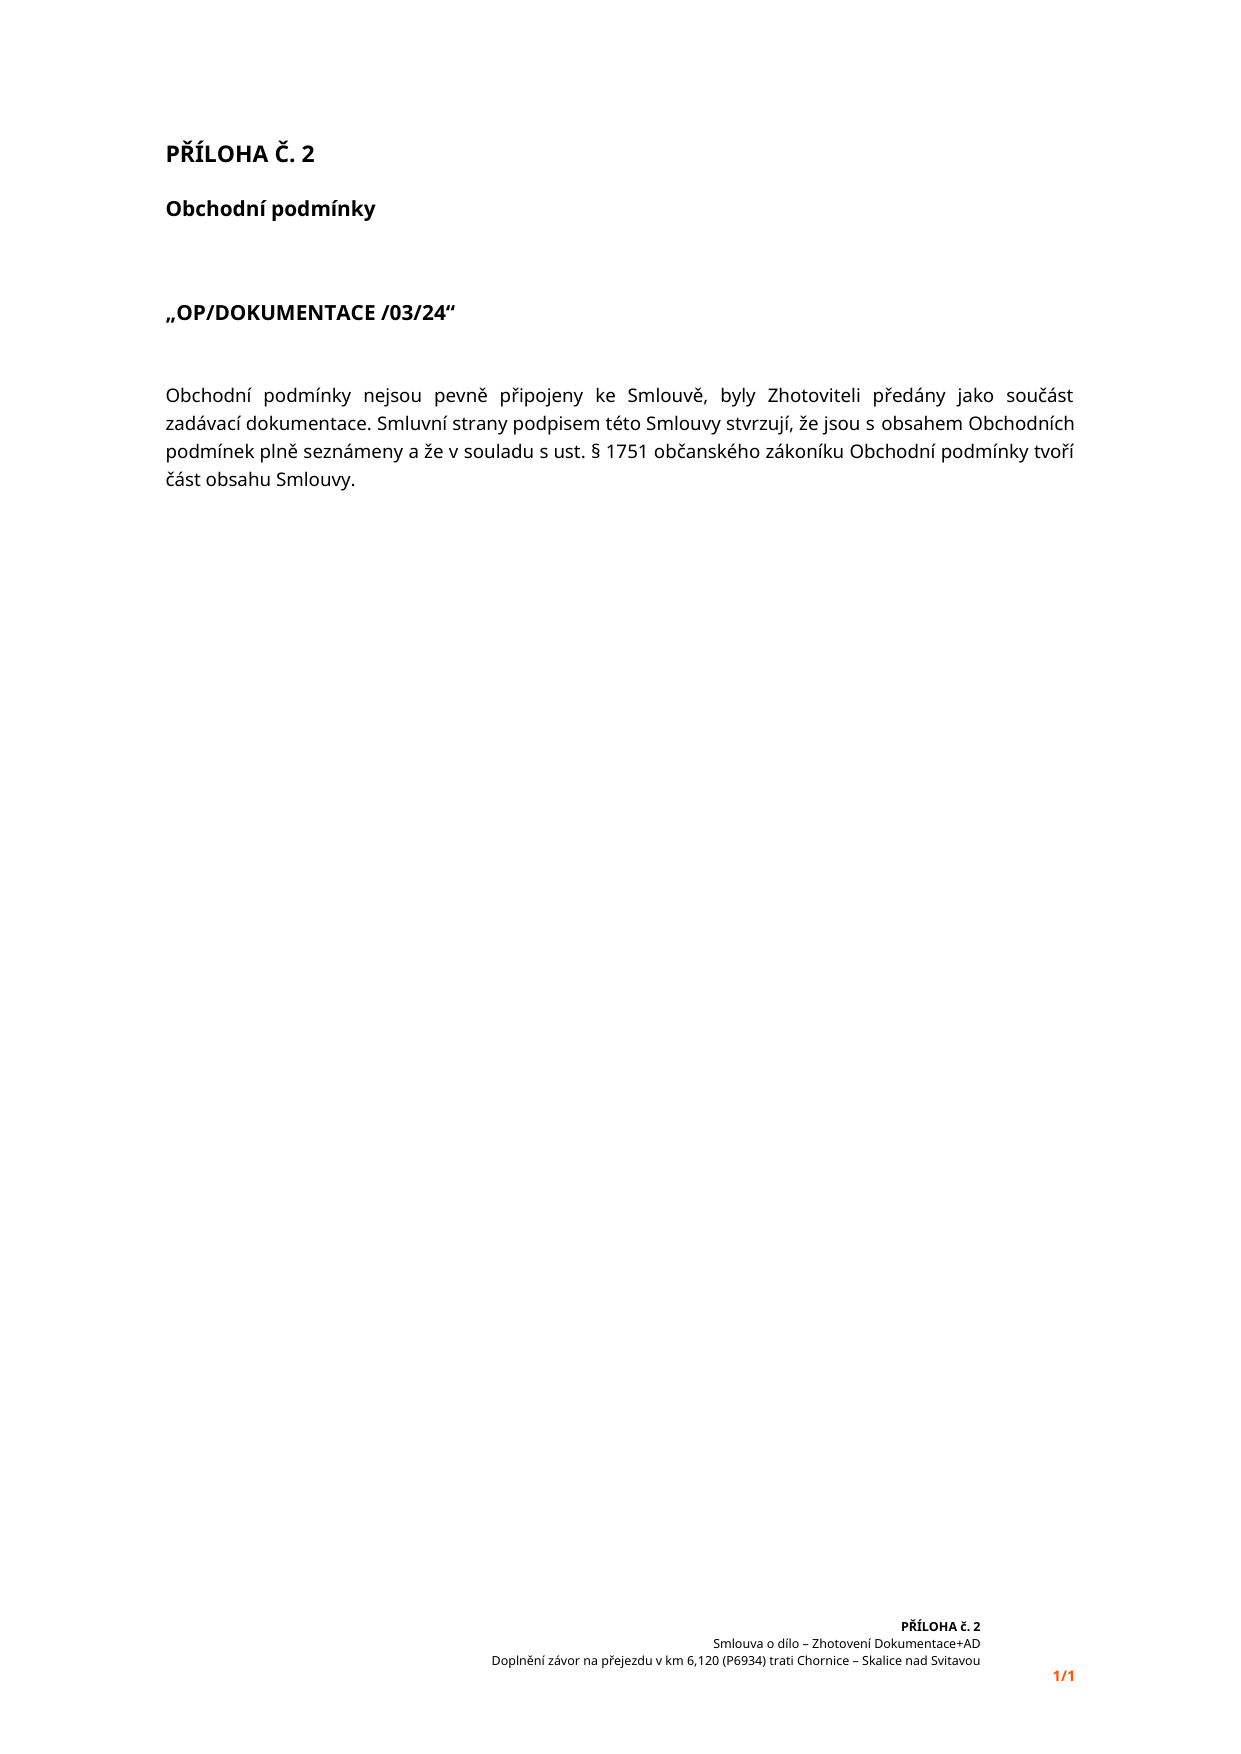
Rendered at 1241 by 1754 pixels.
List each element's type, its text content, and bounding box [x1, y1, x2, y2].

text „OP/DOKUMENTACE /03/24“ [165, 298, 1075, 326]
text Příloha č. 2 [165, 138, 1075, 170]
text Obchodní podmínky nejsou pevně připojeny ke Smlouvě, byly Zhotoviteli předány jako součást zadávací dokumentace. Smluvní strany podpisem této Smlouvy stvrzují, že jsou s obsahem Obchodních podmínek plně seznámeny a že v souladu s ust. § 1751 občanského zákoníku Obchodní podmínky tvoří část obsahu Smlouvy. [165, 382, 1075, 492]
text Obchodní podmínky [165, 194, 1075, 222]
